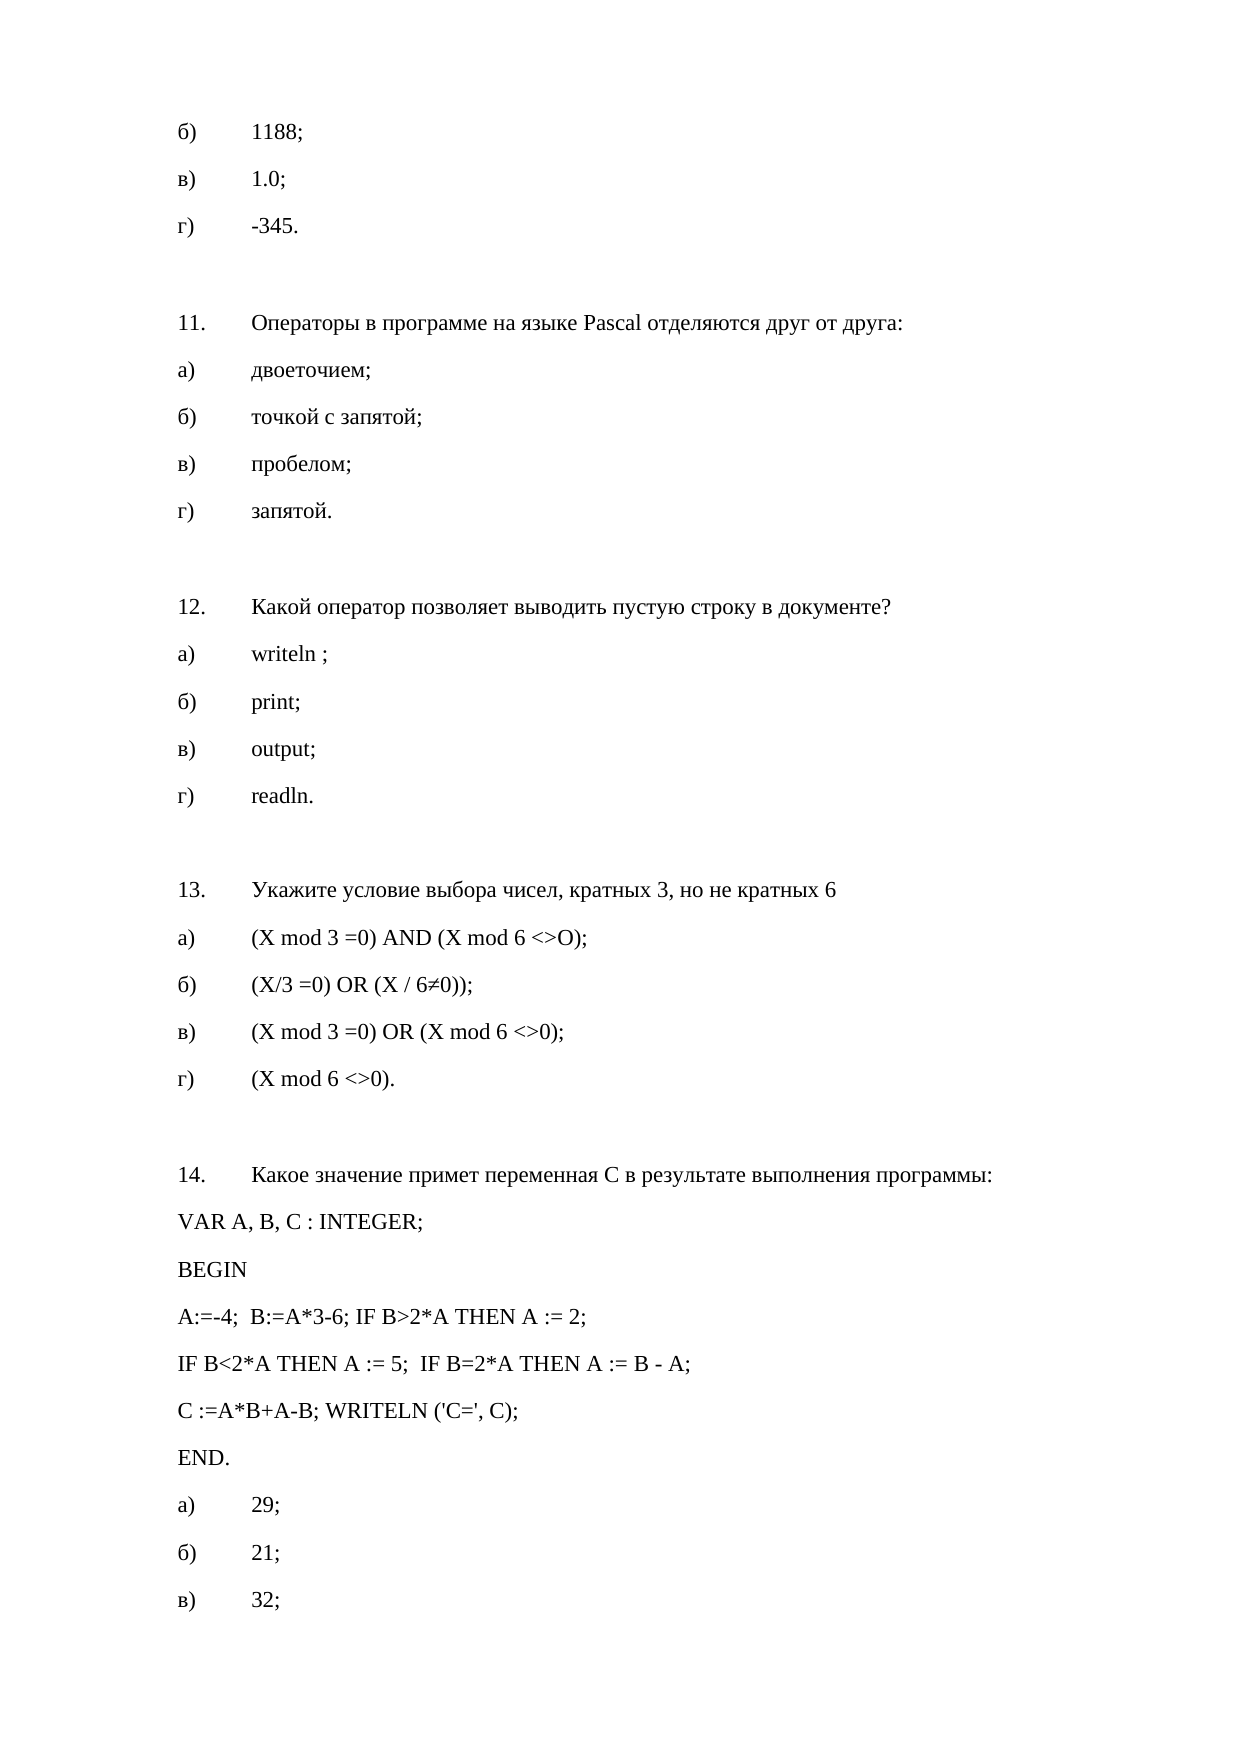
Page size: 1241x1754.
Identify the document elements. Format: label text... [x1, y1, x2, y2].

text б) 21; [177, 1539, 1152, 1565]
text BEGIN [177, 1256, 1152, 1282]
text а) 29; [177, 1492, 1152, 1518]
text г) -345. [177, 212, 1152, 239]
text в) пробелом; [177, 450, 1152, 476]
text VAR А, В, С : INTEGER; [177, 1208, 1152, 1235]
text А:=-4; В:=А*3-6; IF B>2*A THEN A := 2; [177, 1303, 1152, 1329]
text б) (Х/3 =0) OR (X / 6≠0)); [177, 971, 1152, 997]
text г) запятой. [177, 497, 1152, 524]
text 13. Укажите условие выбора чисел, кратных 3, но не кратных 6 [177, 876, 1152, 903]
text в) 1.0; [177, 165, 1152, 192]
text С :=A*B+A-B; WRITELN ('C=', C); [177, 1397, 1152, 1423]
text а) writeln ; [177, 641, 1152, 667]
text IF B<2*A THEN A := 5; IF B=2*A THEN A := В - A; [177, 1350, 1152, 1376]
text в) (X mod 3 =0) OR (X mod 6 <>0); [177, 1018, 1152, 1044]
text б) print; [177, 688, 1152, 714]
text END. [177, 1444, 1152, 1471]
text а) двоеточием; [177, 356, 1152, 382]
text г) (X mod 6 <>0). [177, 1065, 1152, 1092]
text 12. Какой оператор позволяет выводить пустую строку в документе? [177, 593, 1152, 620]
text г) readln. [177, 782, 1152, 808]
text 11. Операторы в программе на языке Pascal отделяются друг от друга: [177, 308, 1152, 335]
text б) точкой с запятой; [177, 403, 1152, 429]
text 14. Какое значение примет переменная С в результате выполнения программы: [177, 1161, 1152, 1188]
text а) (X mod 3 =0) AND (X mod 6 <>О); [177, 924, 1152, 950]
text б) 1188; [177, 118, 1152, 144]
text в) output; [177, 735, 1152, 761]
text в) 32; [177, 1586, 1152, 1612]
